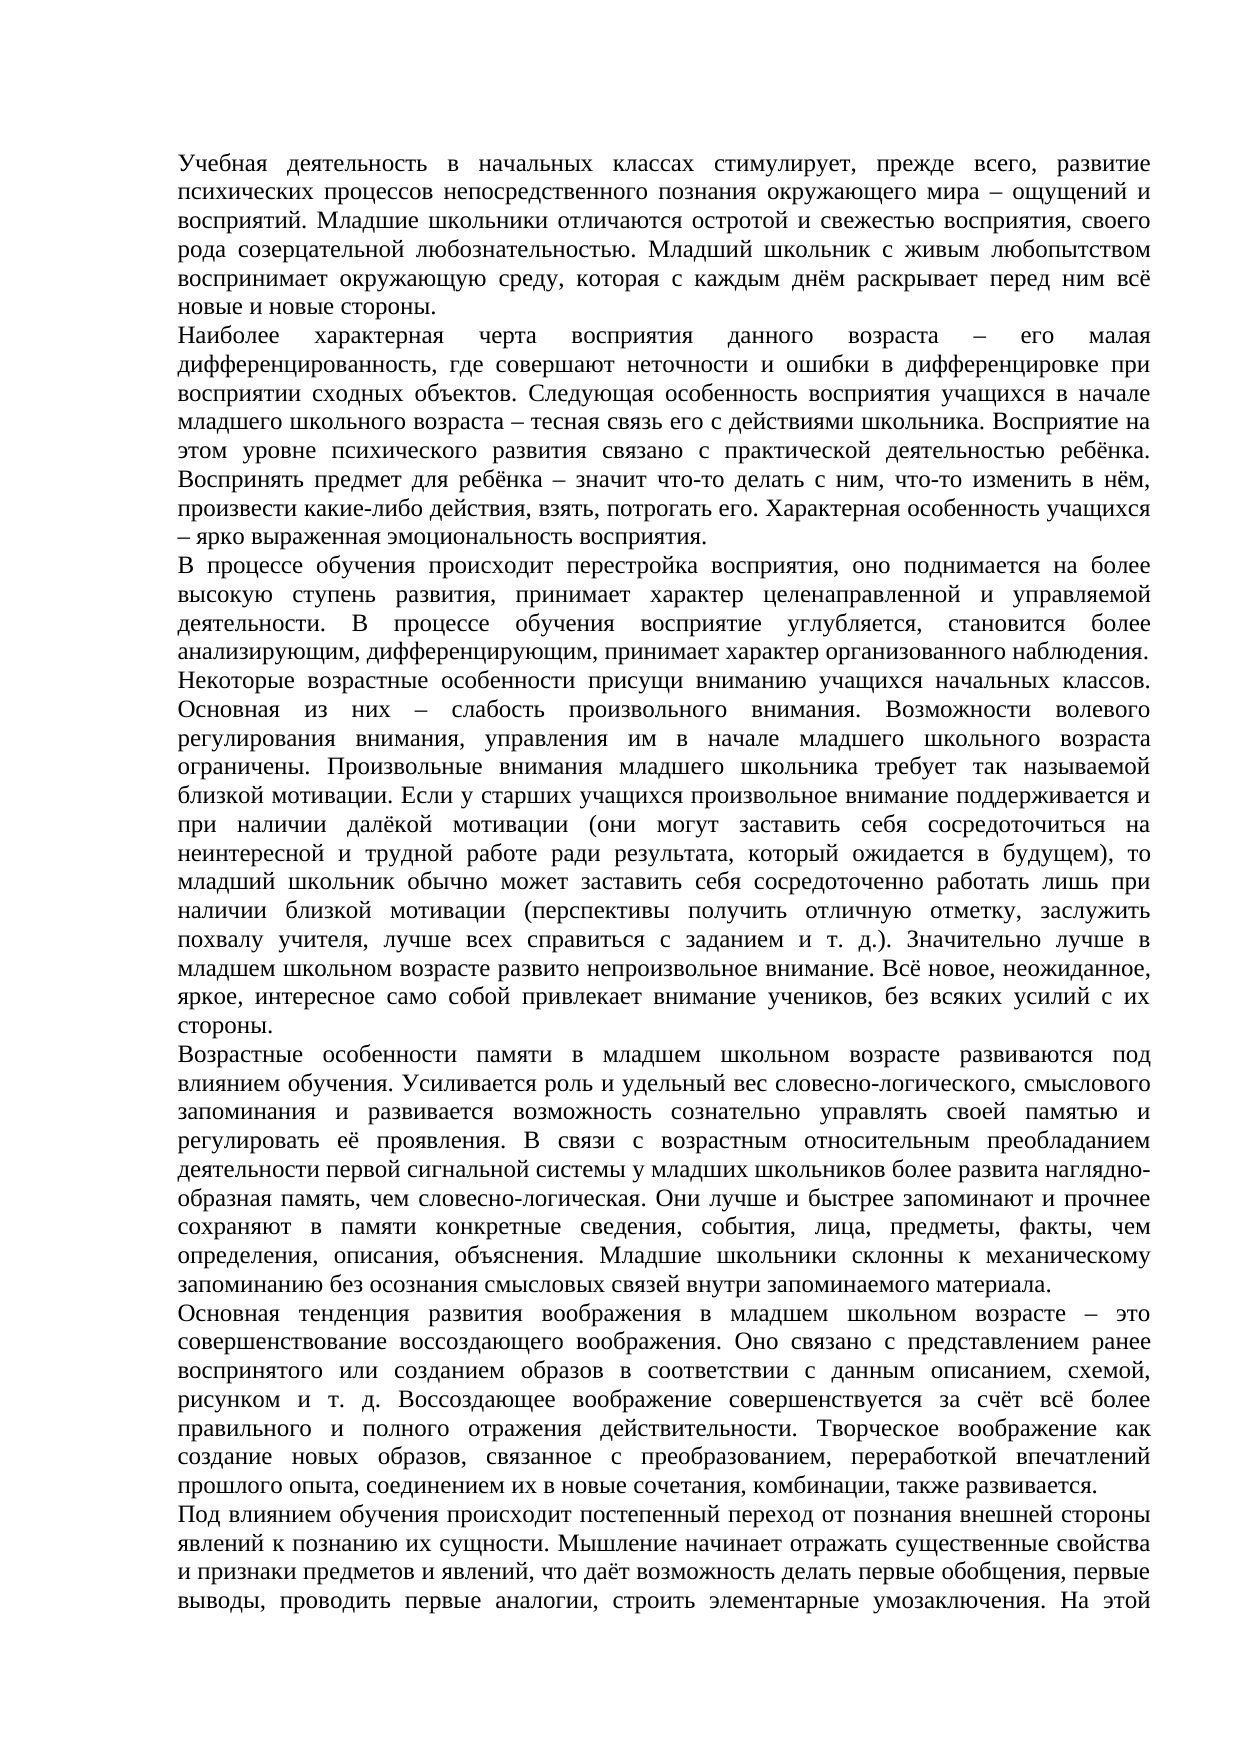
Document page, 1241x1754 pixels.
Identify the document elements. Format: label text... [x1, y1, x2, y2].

text Наиболее характерная черта восприятия данного возраста – его малая дифференцированность, где совершают неточности и ошибки в дифференцировке при восприятии сходных объектов. Следующая особенность восприятия учащихся в начале младшего школьного возраста – тесная связь его с действиями школьника. Восприятие на этом уровне психического развития связано с практической деятельностью ребёнка. Воспринять предмет для ребёнка – значит что-то делать с ним, что-то изменить в нём, произвести какие-либо действия, взять, потрогать его. Характерная особенность учащихся – ярко выраженная эмоциональность восприятия. [177, 320, 1152, 550]
text Возрастные особенности памяти в младшем школьном возрасте развиваются под влиянием обучения. Усиливается роль и удельный вес словесно-логического, смыслового запоминания и развивается возможность сознательно управлять своей памятью и регулировать её проявления. В связи с возрастным относительным преобладанием деятельности первой сигнальной системы у младших школьников более развита наглядно-образная память, чем словесно-логическая. Они лучше и быстрее запоминают и прочнее сохраняют в памяти конкретные сведения, события, лица, предметы, факты, чем определения, описания, объяснения. Младшие школьники склонны к механическому запоминанию без осознания смысловых связей внутри запоминаемого материала. [177, 1039, 1152, 1298]
text Основная тенденция развития воображения в младшем школьном возрасте – это совершенствование воссоздающего воображения. Оно связано с представлением ранее воспринятого или созданием образов в соответствии с данным описанием, схемой, рисунком и т. д. Воссоздающее воображение совершенствуется за счёт всё более правильного и полного отражения действительности. Творческое воображение как создание новых образов, связанное с преобразованием, переработкой впечатлений прошлого опыта, соединением их в новые сочетания, комбинации, также развивается. [177, 1298, 1152, 1499]
text Некоторые возрастные особенности присущи вниманию учащихся начальных классов. Основная из них – слабость произвольного внимания. Возможности волевого регулирования внимания, управления им в начале младшего школьного возраста ограничены. Произвольные внимания младшего школьника требует так называемой близкой мотивации. Если у старших учащихся произвольное внимание поддерживается и при наличии далёкой мотивации (они могут заставить себя сосредоточиться на неинтересной и трудной работе ради результата, который ожидается в будущем), то младший школьник обычно может заставить себя сосредоточенно работать лишь при наличии близкой мотивации (перспективы получить отличную отметку, заслужить похвалу учителя, лучше всех справиться с заданием и т. д.). Значительно лучше в младшем школьном возрасте развито непроизвольное внимание. Всё новое, неожиданное, яркое, интересное само собой привлекает внимание учеников, без всяких усилий с их стороны. [177, 665, 1152, 1039]
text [177, 1499, 1152, 1614]
text Учебная деятельность в начальных классах стимулирует, прежде всего, развитие психических процессов непосредственного познания окружающего мира – ощущений и восприятий. Младшие школьники отличаются остротой и свежестью восприятия, своего рода созерцательной любознательностью. Младший школьник с живым любопытством воспринимает окружающую среду, которая с каждым днём раскрывает перед ним всё новые и новые стороны. [177, 148, 1152, 320]
text В процессе обучения происходит перестройка восприятия, оно поднимается на более высокую ступень развития, принимает характер целенаправленной и управляемой деятельности. В процессе обучения восприятие углубляется, становится более анализирующим, дифференцирующим, принимает характер организованного наблюдения. [177, 550, 1152, 665]
